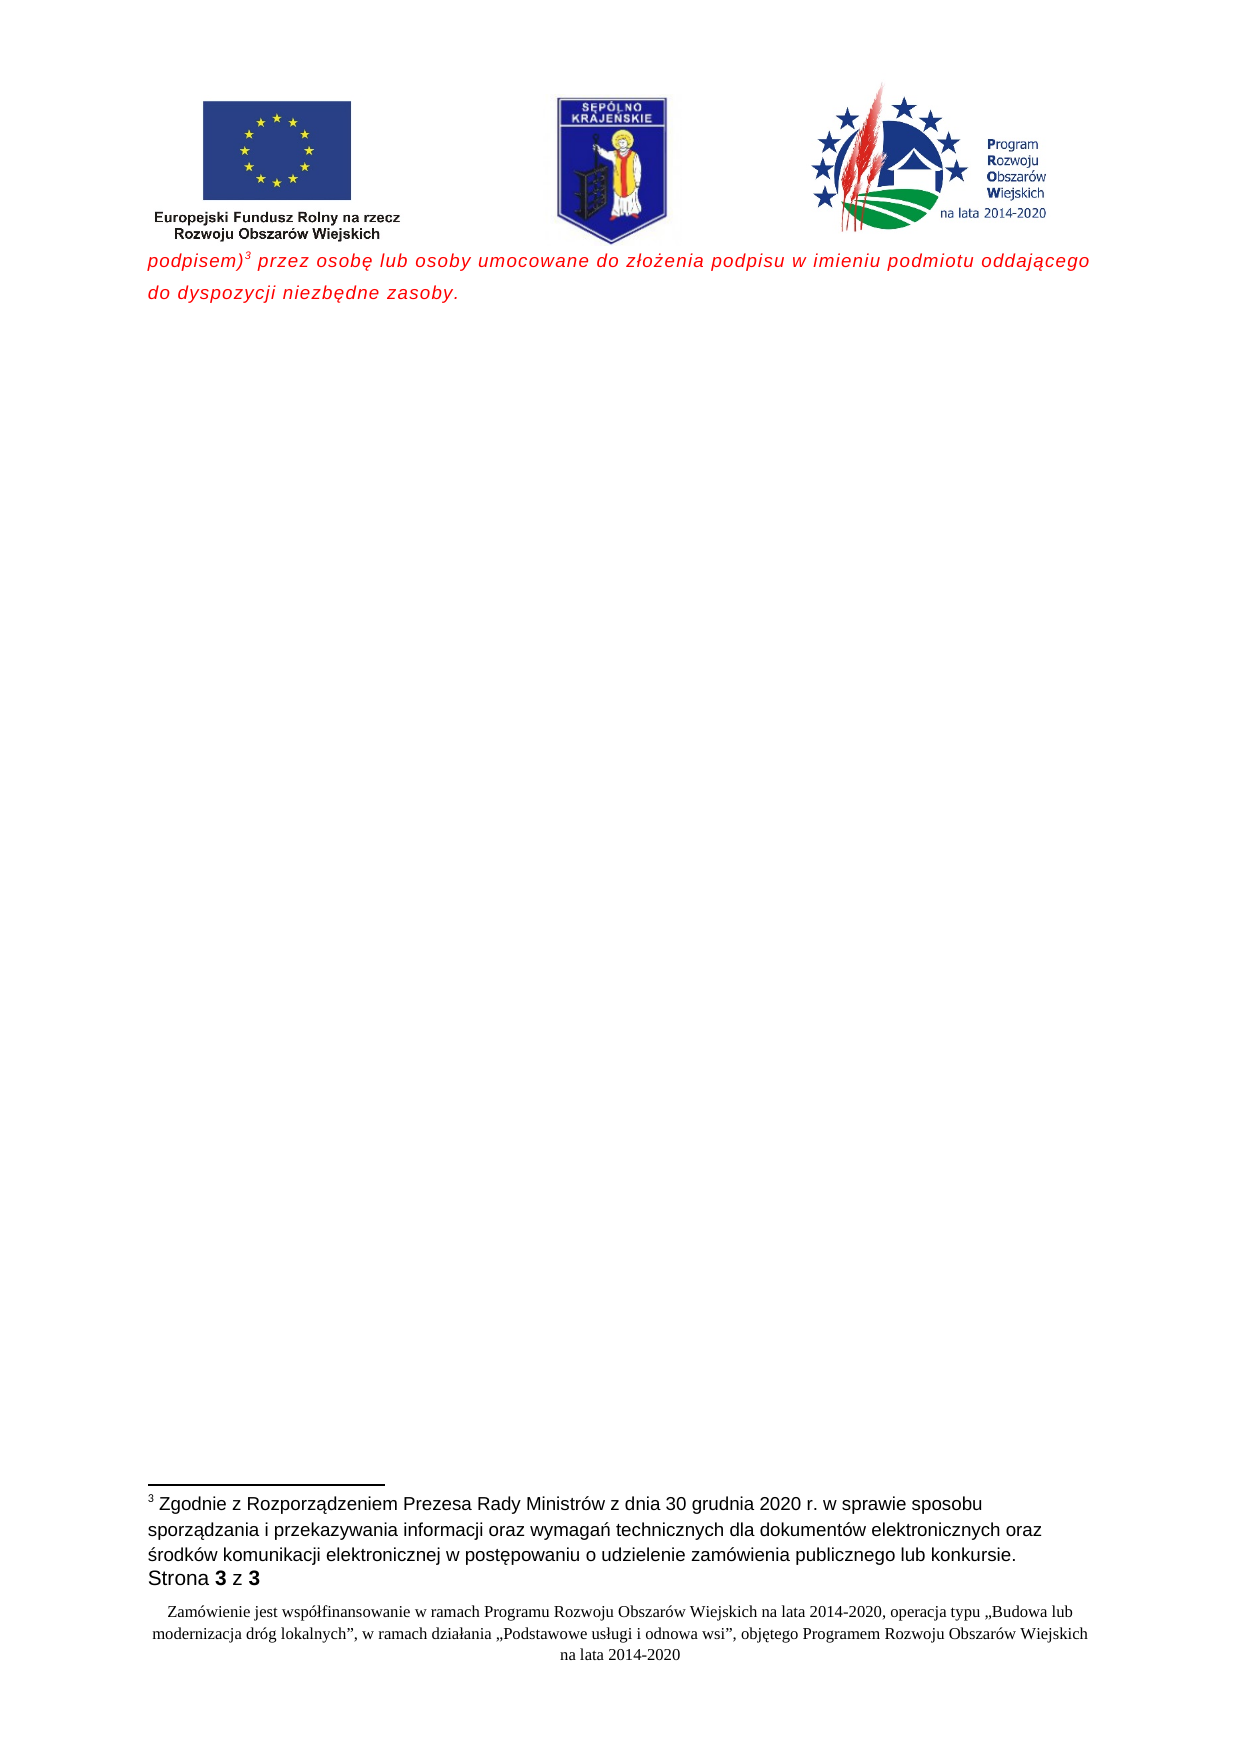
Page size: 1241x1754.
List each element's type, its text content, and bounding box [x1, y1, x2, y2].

picture [147, 95, 406, 246]
picture [800, 73, 1065, 246]
picture [542, 94, 682, 246]
